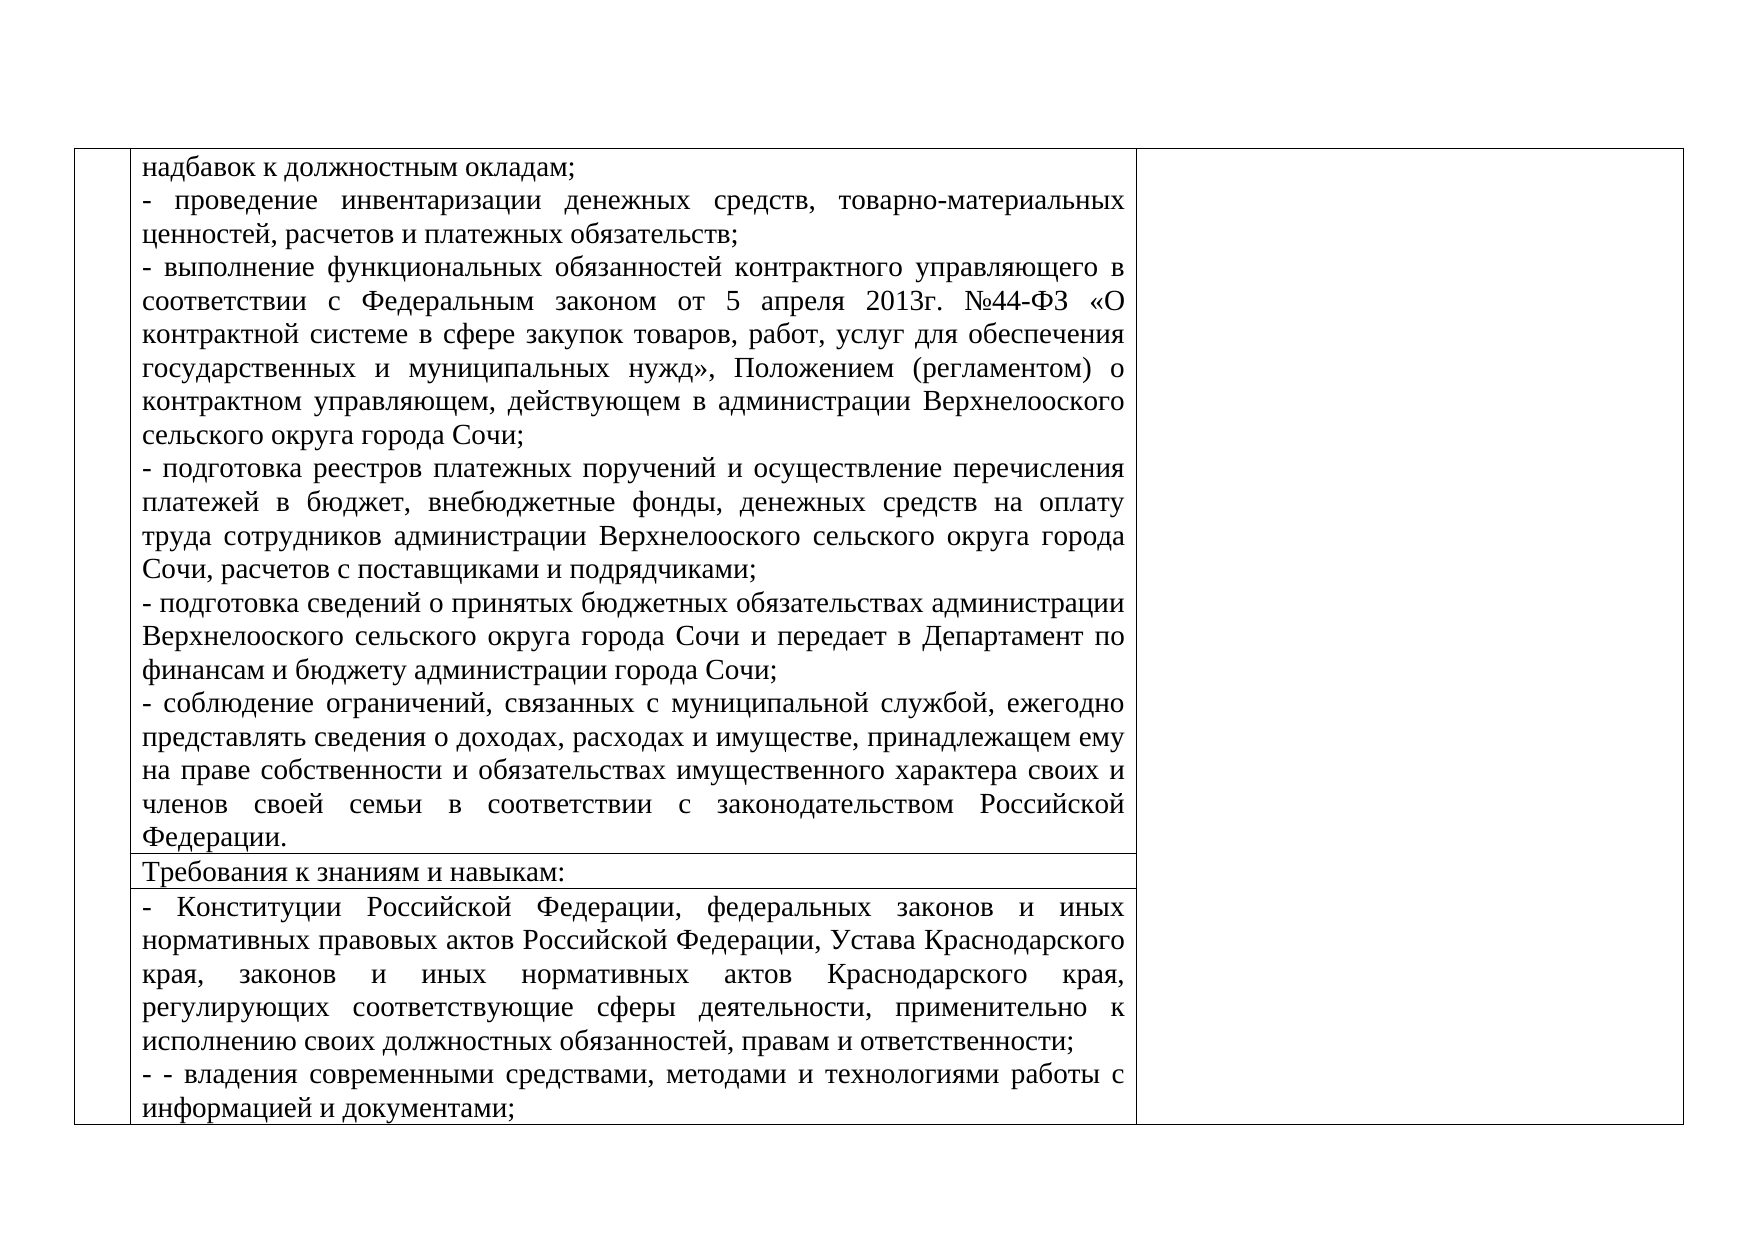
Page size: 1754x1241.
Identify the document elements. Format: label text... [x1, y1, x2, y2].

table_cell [131, 889, 1136, 1123]
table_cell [131, 149, 1136, 853]
table_cell Требования к знаниям и навыкам: [131, 854, 1136, 888]
